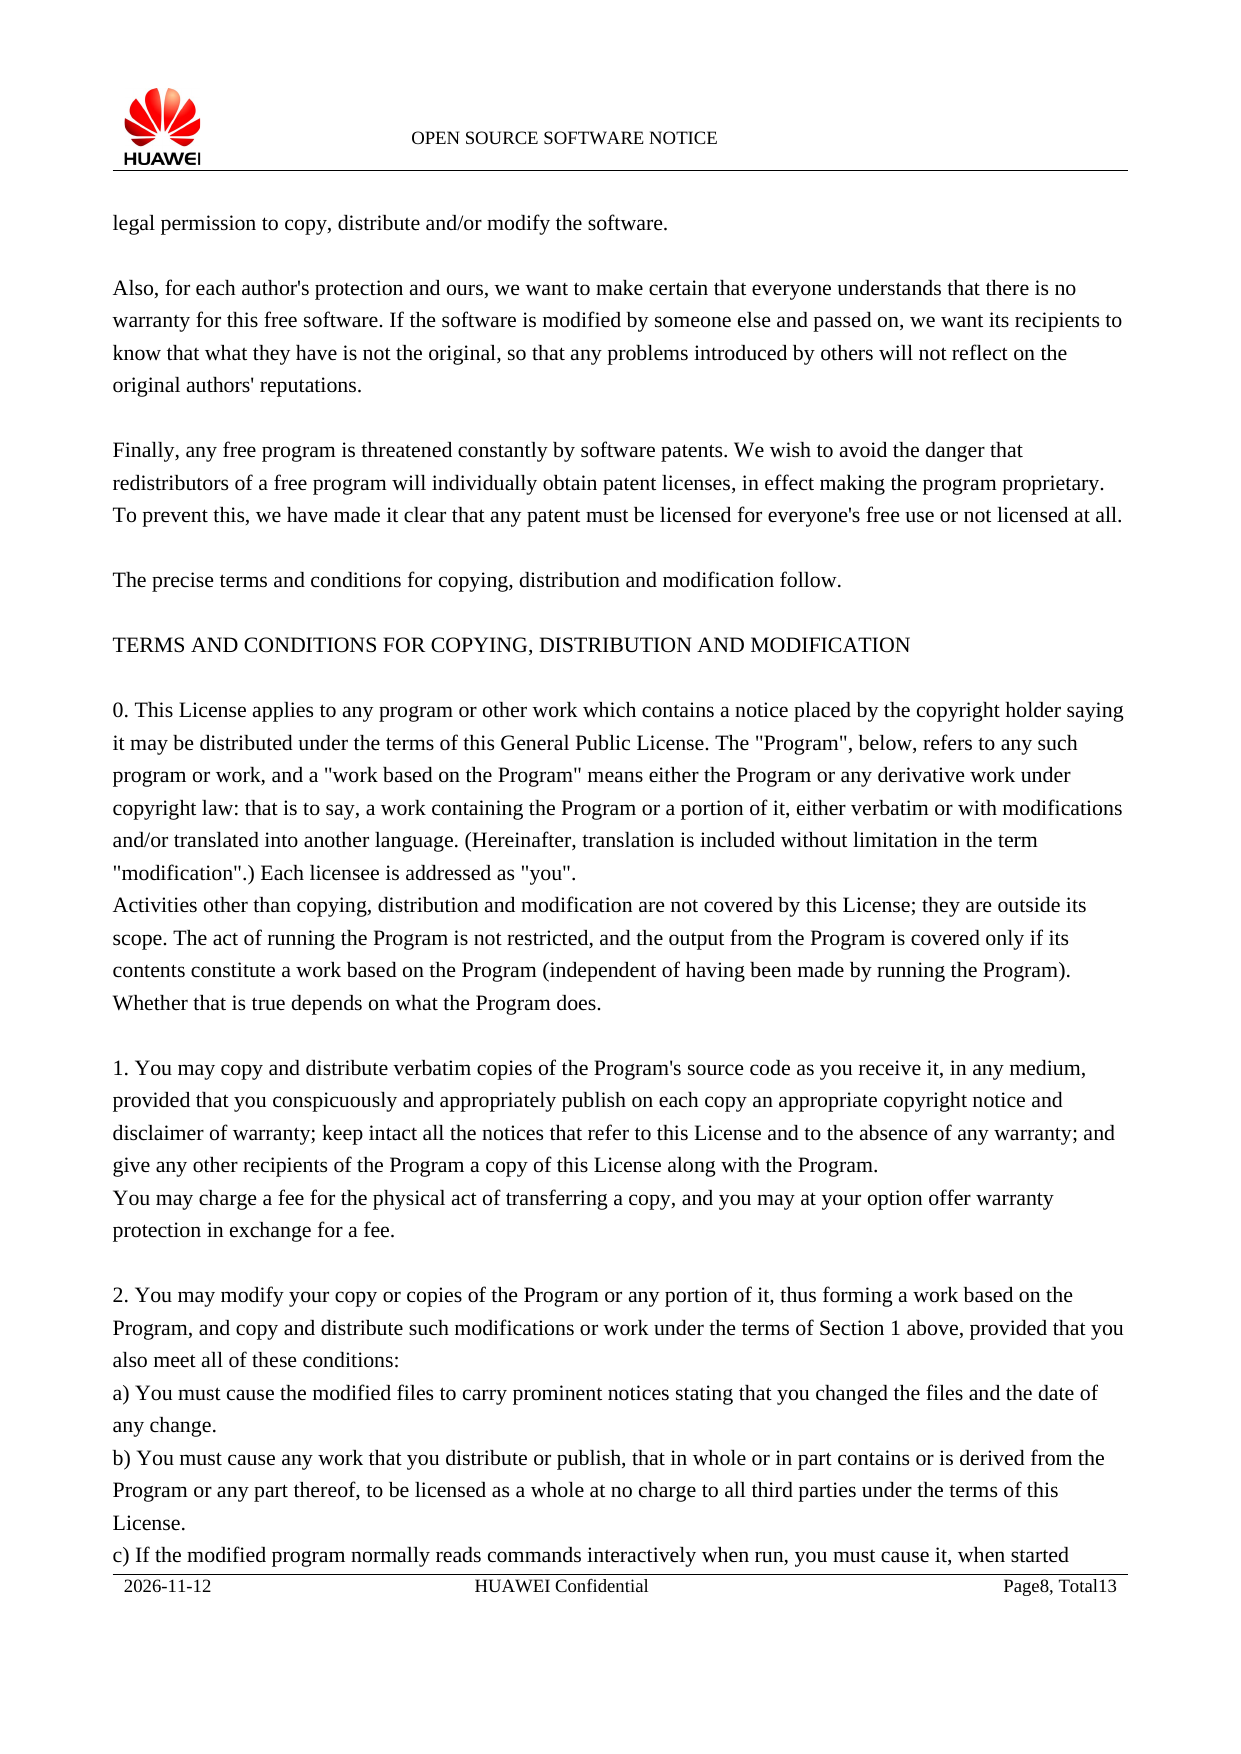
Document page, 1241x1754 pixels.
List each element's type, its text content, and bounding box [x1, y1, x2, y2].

picture [124, 88, 201, 165]
text You may charge a fee for the physical act of transferring a copy, and you may at your option offer warranty protection in exchange for a fee. [112, 1181, 1128, 1246]
text b) You must cause any work that you distribute or publish, that in whole or in part contains or is derived from the Program or any part thereof, to be licensed as a whole at no charge to all third parties under the terms of this License. [112, 1441, 1128, 1539]
text Activities other than copying, distribution and modification are not covered by this License; they are outside its scope. The act of running the Program is not restricted, and the output from the Program is covered only if its contents constitute a work based on the Program (independent of having been made by running the Program). Whether that is true depends on what the Program does. [112, 889, 1128, 1019]
text a) You must cause the modified files to carry prominent notices stating that you changed the files and the date of any change. [112, 1376, 1128, 1441]
text 2. You may modify your copy or copies of the Program or any portion of it, thus forming a work based on the Program, and copy and distribute such modifications or work under the terms of Section 1 above, provided that you also meet all of these conditions: [112, 1279, 1128, 1376]
text Also, for each author's protection and ours, we want to make certain that everyone understands that there is no warranty for this free software. If the software is modified by someone else and passed on, we want its recipients to know that what they have is not the original, so that any problems introduced by others will not reflect on the original authors' reputations. [112, 271, 1128, 401]
text 0. This License applies to any program or other work which contains a notice placed by the copyright holder saying it may be distributed under the terms of this General Public License. The "Program", below, refers to any such program or work, and a "work based on the Program" means either the Program or any derivative work under copyright law: that is to say, a work containing the Program or a portion of it, either verbatim or with modifications and/or translated into another language. (Hereinafter, translation is included without limitation in the term "modification".) Each licensee is addressed as "you". [112, 694, 1128, 889]
text Finally, any free program is threatened constantly by software patents. We wish to avoid the danger that redistributors of a free program will individually obtain patent licenses, in effect making the program proprietary. To prevent this, we have made it clear that any patent must be licensed for everyone's free use or not licensed at all. [112, 434, 1128, 531]
text TERMS AND CONDITIONS FOR COPYING, DISTRIBUTION AND MODIFICATION [112, 629, 1128, 661]
text The precise terms and conditions for copying, distribution and modification follow. [112, 564, 1128, 596]
text 1. You may copy and distribute verbatim copies of the Program's source code as you receive it, in any medium, provided that you conspicuously and appropriately publish on each copy an appropriate copyright notice and disclaimer of warranty; keep intact all the notices that refer to this License and to the absence of any warranty; and give any other recipients of the Program a copy of this License along with the Program. [112, 1051, 1128, 1181]
